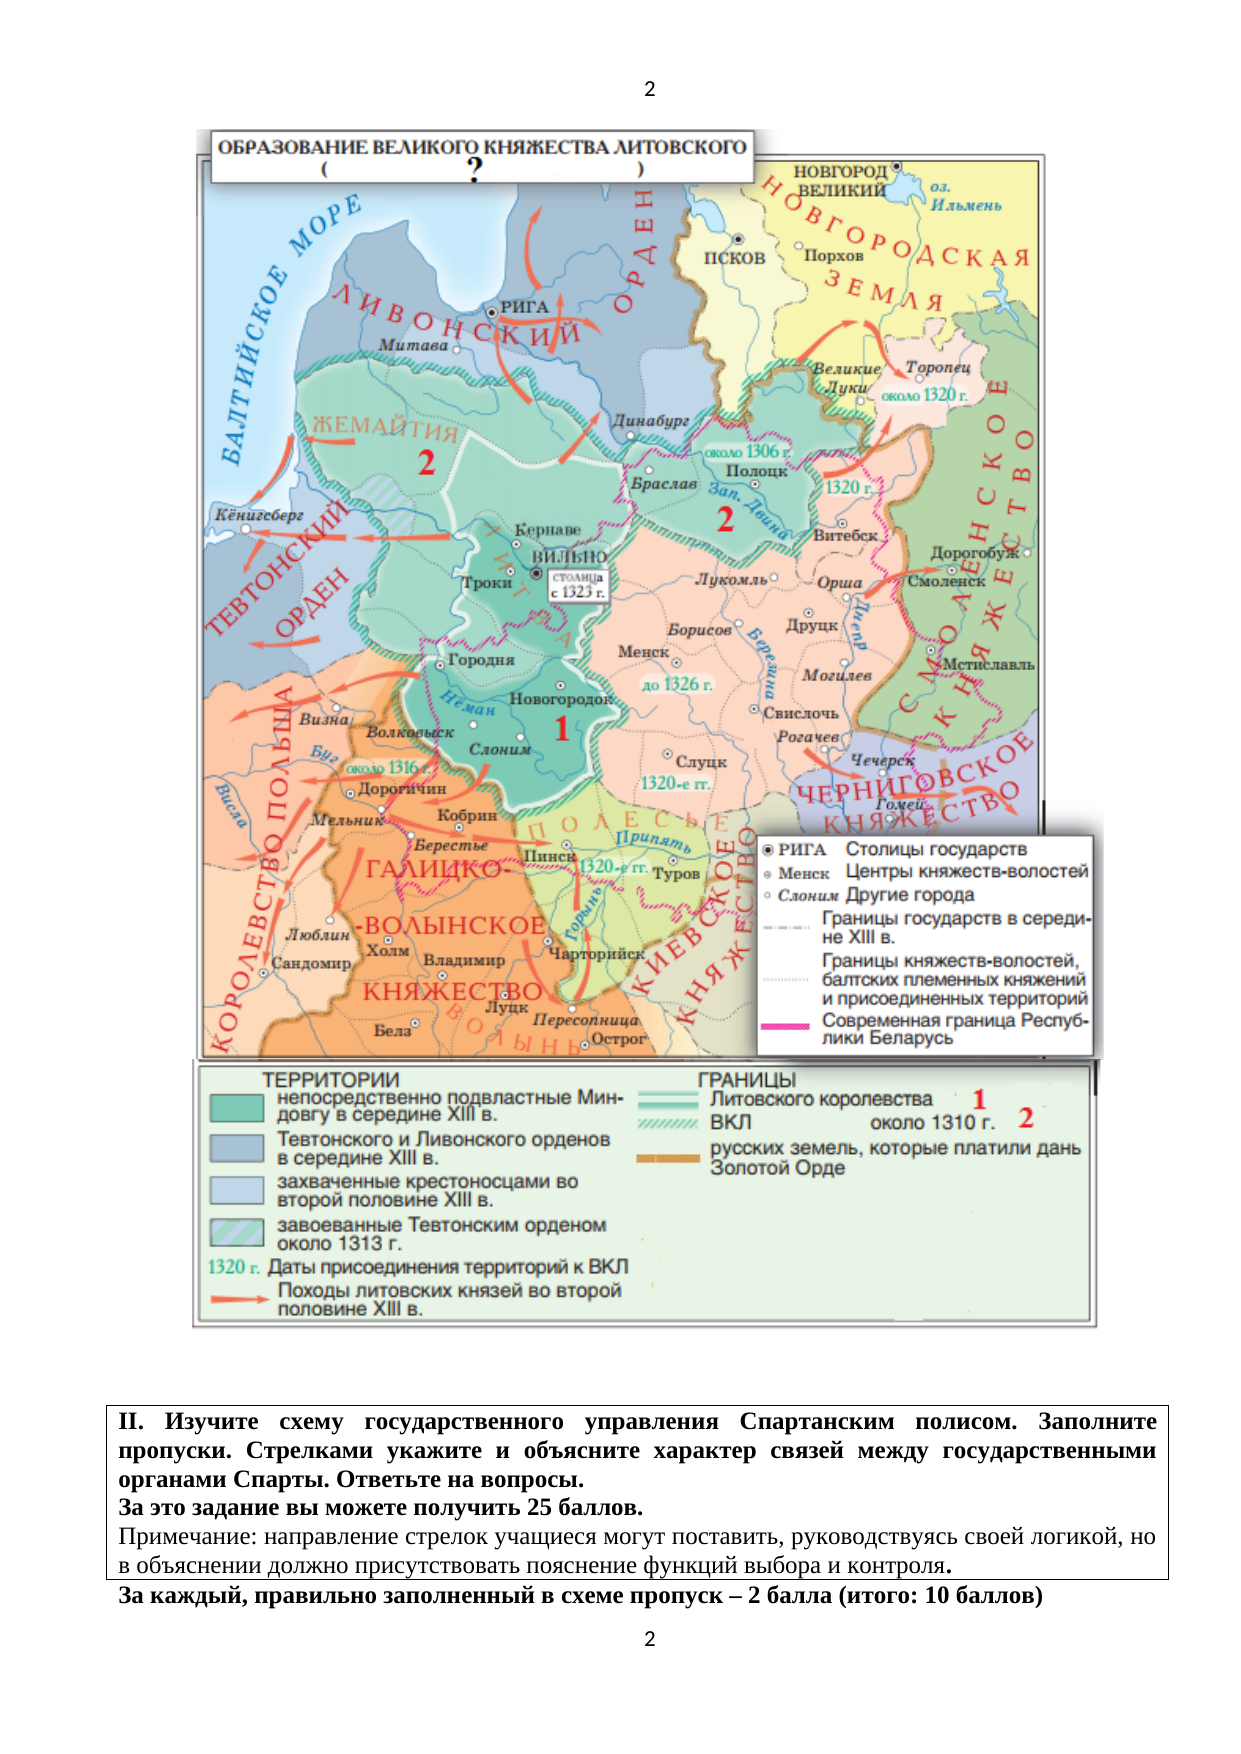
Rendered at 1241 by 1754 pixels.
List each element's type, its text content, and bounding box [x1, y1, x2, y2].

text За каждый, правильно заполненный в схеме пропуск – 2 балла (итого: 10 баллов) [118, 1580, 1181, 1608]
table_header II. Изучите схему государственного управления Спартанским полисом. Заполните пропуски. Стрелками укажите и объясните характер связей между государственными органами Спарты. Ответьте на вопросы. За это задание вы можете получить 25 баллов. Примечание: направление стрелок учащиеся могут поставить, руководствуясь своей логикой, но в объяснении должно присутствовать пояснение функций выбора и контроля. [107, 1406, 1168, 1579]
picture [192, 129, 1104, 1331]
